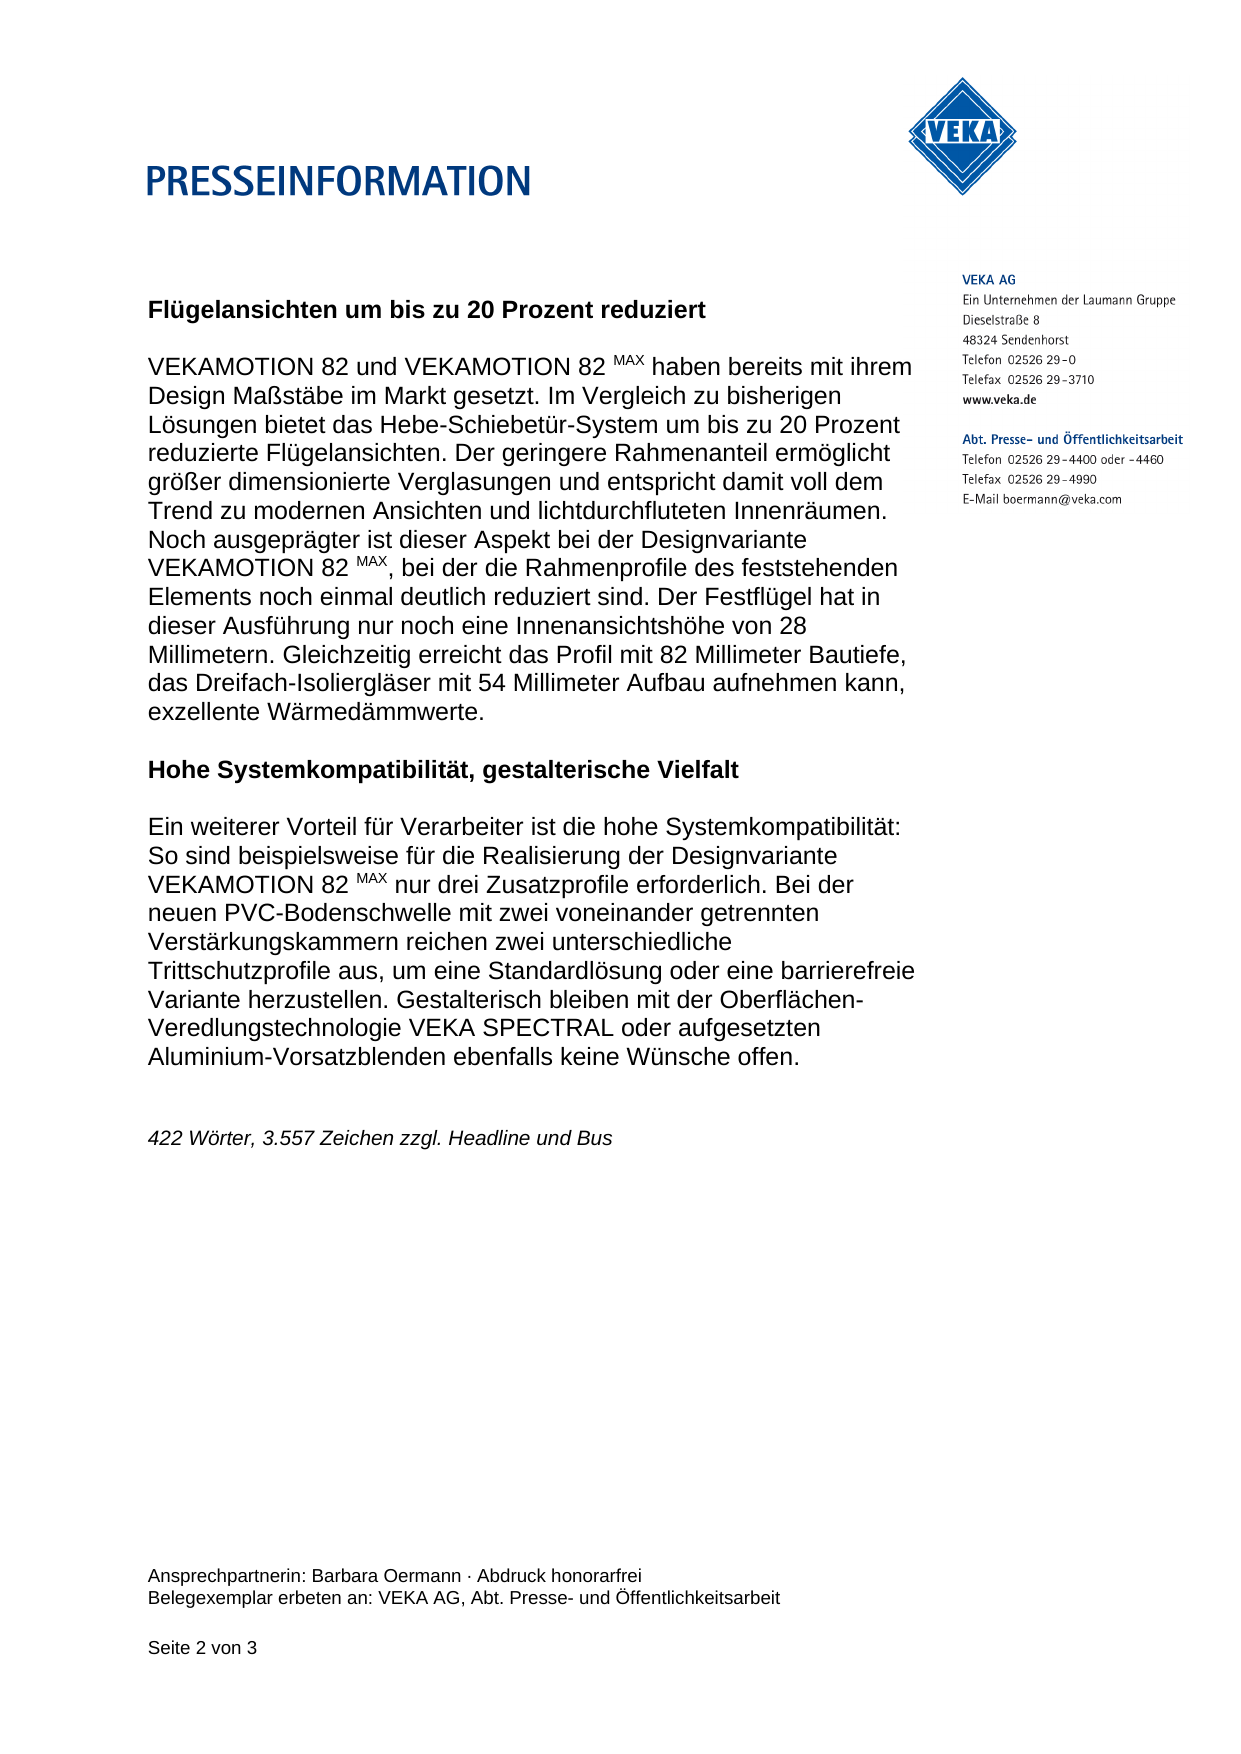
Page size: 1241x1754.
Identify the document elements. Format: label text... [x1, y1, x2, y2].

text Ein weiterer Vorteil für Verarbeiter ist die hohe Systemkompatibilität: So sind beispielsweise für die Realisierung der Designvariante VEKAMOTION 82 MAX nur drei Zusatzprofile erforderlich. Bei der neuen PVC-Bodenschwelle mit zwei voneinander getrennten Verstärkungskammern reichen zwei unterschiedliche Trittschutzprofile aus, um eine Standardlösung oder eine barrierefreie Variante herzustellen. Gestalterisch bleiben mit der Oberflächen-Veredlungstechnologie VEKA SPECTRAL oder aufgesetzten Aluminium-Vorsatzblenden ebenfalls keine Wünsche offen. [148, 812, 919, 1071]
text Flügelansichten um bis zu 20 Prozent reduziert [148, 294, 919, 323]
picture [903, 75, 1190, 514]
text VEKAMOTION 82 und VEKAMOTION 82 MAX haben bereits mit ihrem Design Maßstäbe im Markt gesetzt. Im Vergleich zu bisherigen Lösungen bietet das Hebe-Schiebetür-System um bis zu 20 Prozent reduzierte Flügelansichten. Der geringere Rahmenanteil ermöglicht größer dimensionierte Verglasungen und entspricht damit voll dem Trend zu modernen Ansichten und lichtdurchfluteten Innenräumen. Noch ausgeprägter ist dieser Aspekt bei der Designvariante VEKAMOTION 82 MAX, bei der die Rahmenprofile des feststehenden Elements noch einmal deutlich reduziert sind. Der Festflügel hat in dieser Ausführung nur noch eine Innenansichtshöhe von 28 Millimetern. Gleichzeitig erreicht das Profil mit 82 Millimeter Bautiefe, das Dreifach-Isoliergläser mit 54 Millimeter Aufbau aufnehmen kann, exzellente Wärmedämmwerte. [148, 352, 919, 726]
picture [131, 144, 548, 223]
text Hohe Systemkompatibilität, gestalterische Vielfalt [148, 754, 919, 783]
text 422 Wörter, 3.557 Zeichen zzgl. Headline und Bus [148, 1126, 919, 1150]
